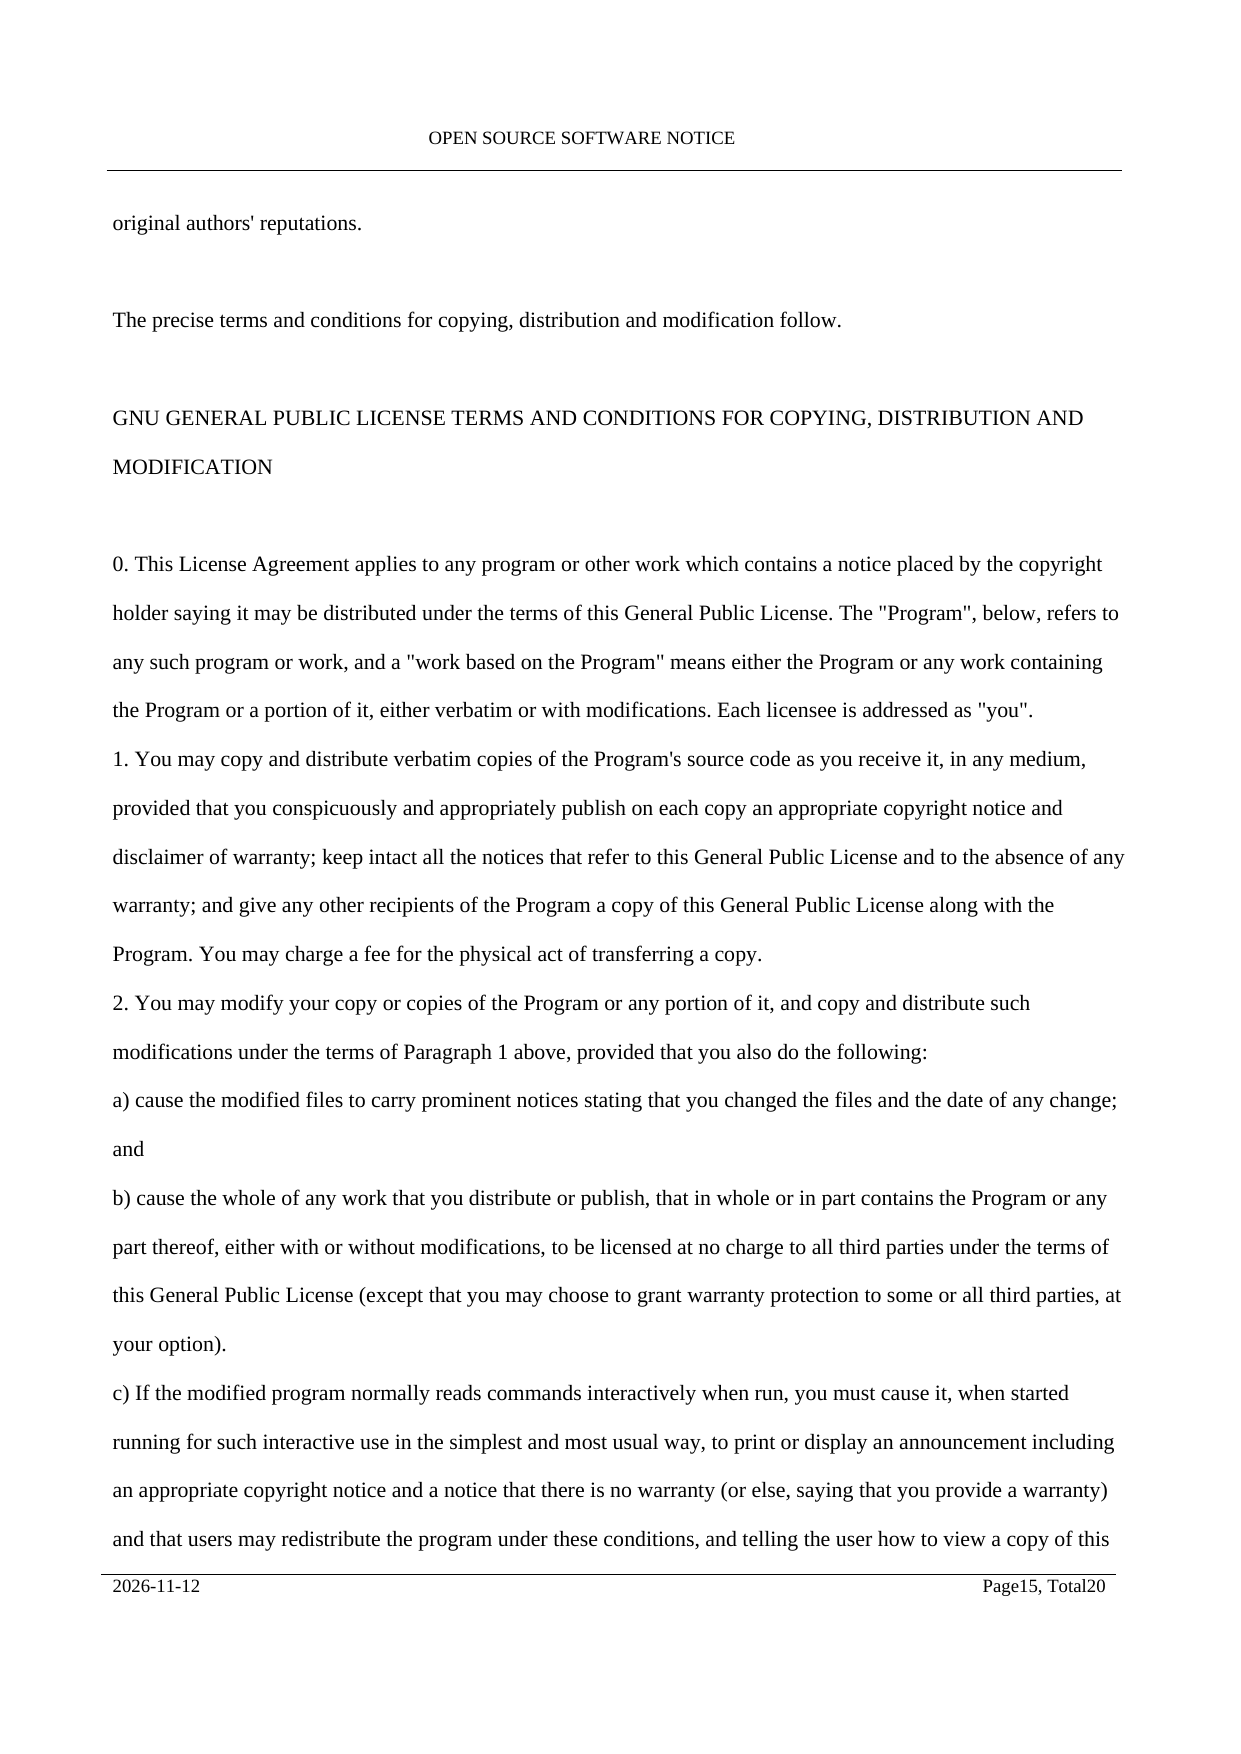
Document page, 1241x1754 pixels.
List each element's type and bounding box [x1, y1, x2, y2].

text [112, 206, 1128, 1555]
